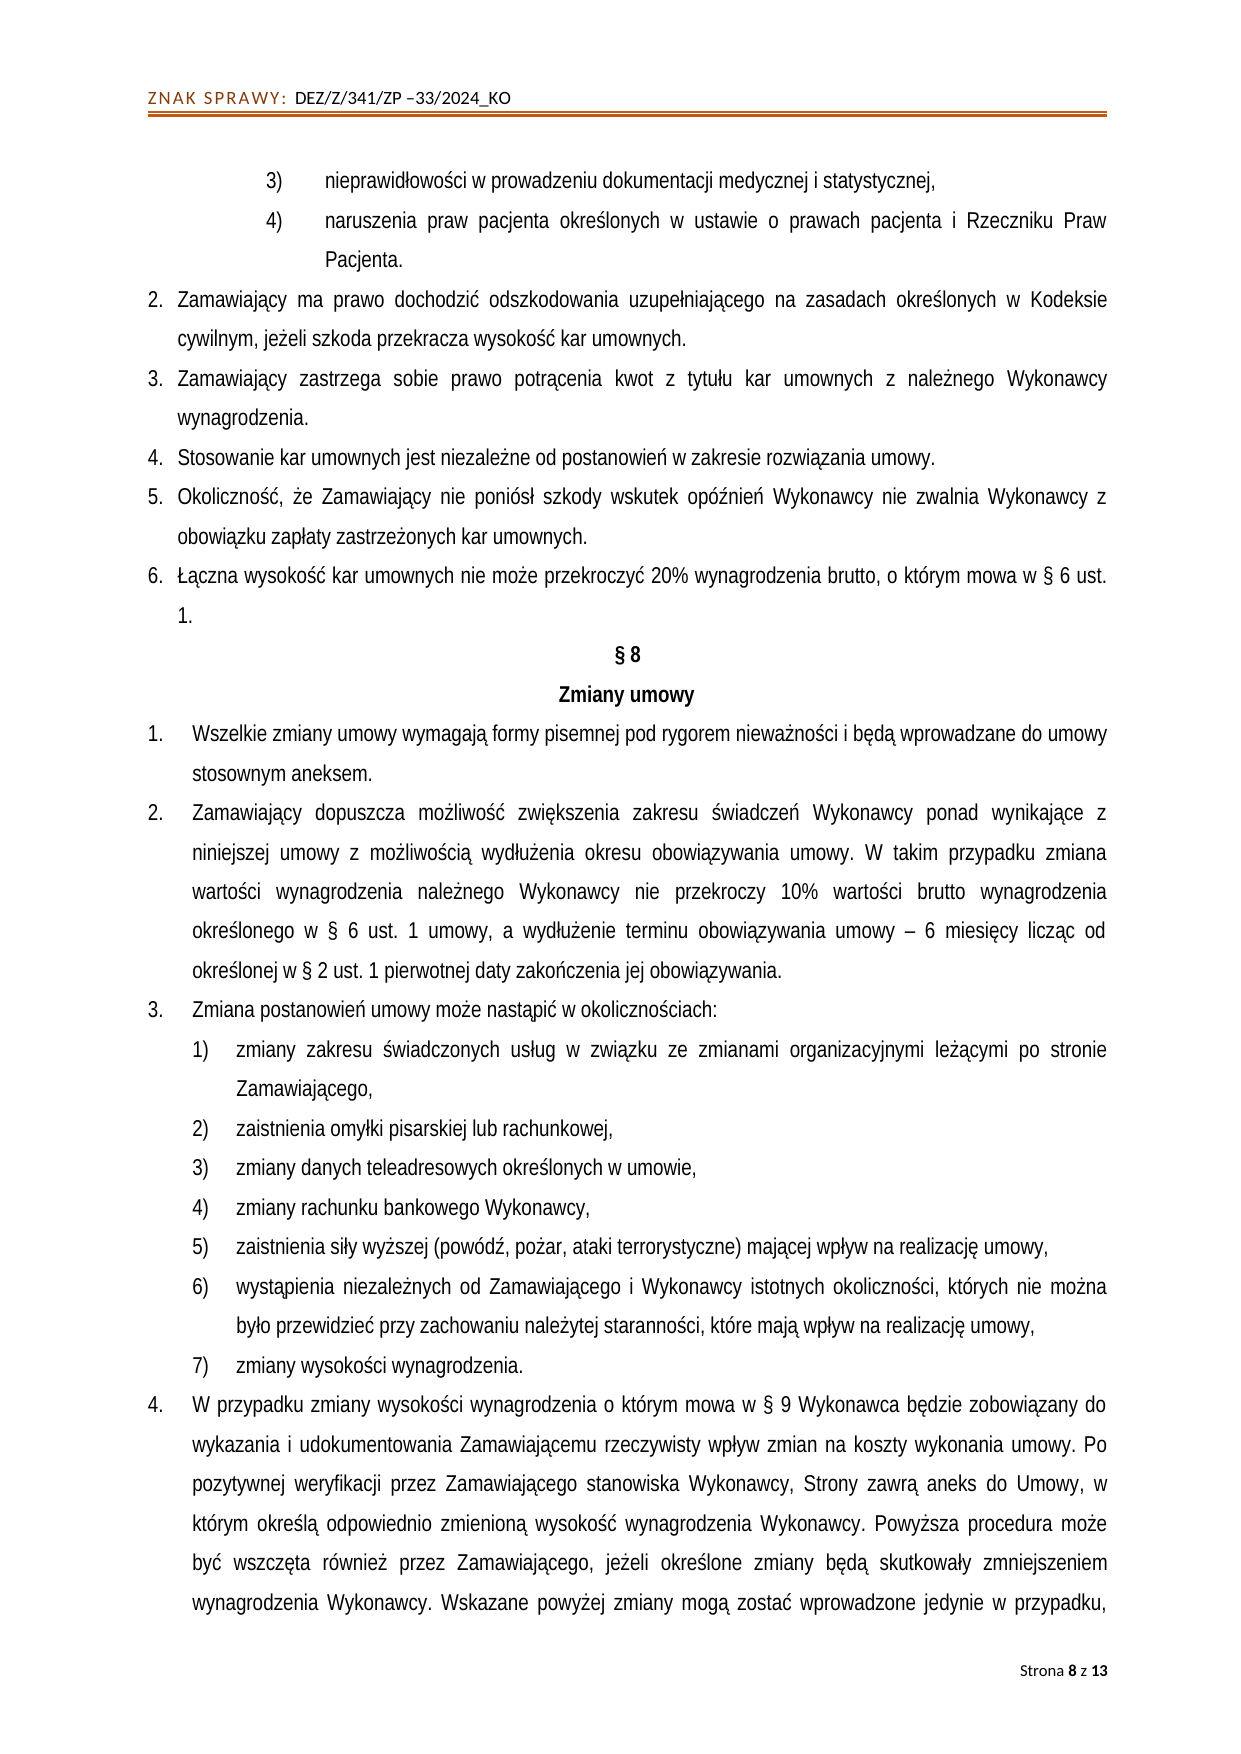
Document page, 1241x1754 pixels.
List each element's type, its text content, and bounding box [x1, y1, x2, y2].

list Zamawiający zastrzega sobie prawo potrącenia kwot z tytułu kar umownych z należnego Wykonawcy wynagrodzenia. [148, 365, 1107, 431]
list zmiany zakresu świadczonych usług w związku ze zmianami organizacyjnymi leżącymi po stronie Zamawiającego, [192, 1036, 1107, 1102]
list zmiany danych teleadresowych określonych w umowie, [192, 1154, 1107, 1181]
list zaistnienia siły wyższej (powódź, pożar, ataki terrorystyczne) mającej wpływ na realizację umowy, [192, 1233, 1107, 1259]
list zmiany wysokości wynagrodzenia. [192, 1352, 1107, 1378]
list zaistnienia omyłki pisarskiej lub rachunkowej, [192, 1115, 1107, 1141]
text Zmiany umowy [146, 681, 1107, 707]
list Zmiana postanowień umowy może nastąpić w okolicznościach: [148, 996, 1107, 1023]
list wystąpienia niezależnych od Zamawiającego i Wykonawcy istotnych okoliczności, których nie można było przewidzieć przy zachowaniu należytej staranności, które mają wpływ na realizację umowy, [192, 1273, 1107, 1338]
list Wszelkie zmiany umowy wymagają formy pisemnej pod rygorem nieważności i będą wprowadzane do umowy stosownym aneksem. [148, 720, 1107, 786]
list Zamawiający dopuszcza możliwość zwiększenia zakresu świadczeń Wykonawcy ponad wynikające z niniejszej umowy z możliwością wydłużenia okresu obowiązywania umowy. W takim przypadku zmiana wartości wynagrodzenia należnego Wykonawcy nie przekroczy 10% wartości brutto wynagrodzenia określonego w § 6 ust. 1 umowy, a wydłużenie terminu obowiązywania umowy – 6 miesięcy licząc od określonej w § 2 ust. 1 pierwotnej daty zakończenia jej obowiązywania. [148, 799, 1107, 983]
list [148, 1391, 1107, 1615]
list zmiany rachunku bankowego Wykonawcy, [192, 1194, 1107, 1220]
list Zamawiający ma prawo dochodzić odszkodowania uzupełniającego na zasadach określonych w Kodeksie cywilnym, jeżeli szkoda przekracza wysokość kar umownych. [148, 286, 1107, 352]
list Okoliczność, że Zamawiający nie poniósł szkody wskutek opóźnień Wykonawcy nie zwalnia Wykonawcy z obowiązku zapłaty zastrzeżonych kar umownych. [148, 483, 1107, 549]
list § 8 [148, 641, 1107, 667]
list Stosowanie kar umownych jest niezależne od postanowień w zakresie rozwiązania umowy. [148, 444, 1107, 470]
list nieprawidłowości w prowadzeniu dokumentacji medycznej i statystycznej, [266, 167, 1107, 194]
list Łączna wysokość kar umownych nie może przekroczyć 20% wynagrodzenia brutto, o którym mowa w § 6 ust. 1. [148, 562, 1107, 628]
list naruszenia praw pacjenta określonych w ustawie o prawach pacjenta i Rzeczniku Praw Pacjenta. [266, 207, 1107, 273]
